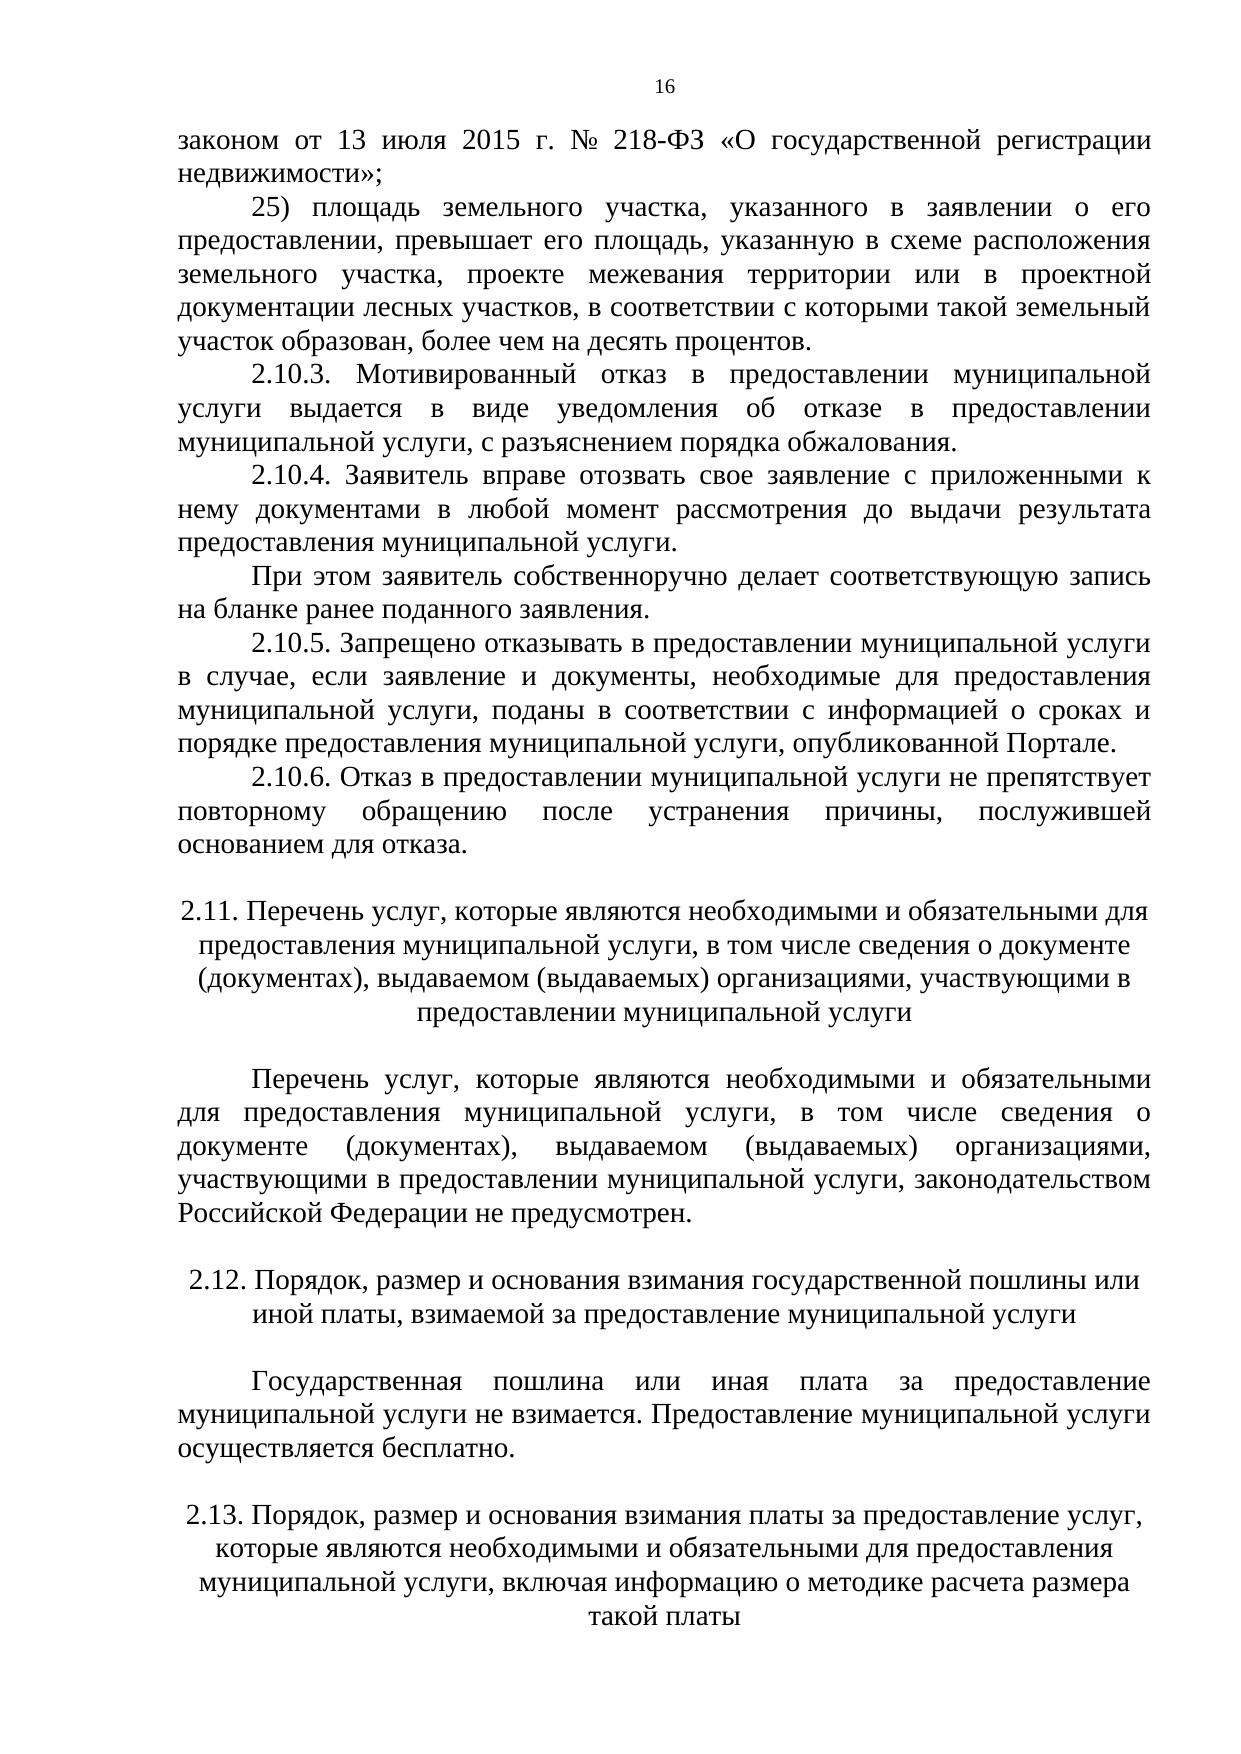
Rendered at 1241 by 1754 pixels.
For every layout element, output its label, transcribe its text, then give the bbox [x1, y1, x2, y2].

text 2.10.5. Запрещено отказывать в предоставлении муниципальной услуги в случае, если заявление и документы, необходимые для предоставления муниципальной услуги, поданы в соответствии с информацией о сроках и порядке предоставления муниципальной услуги, опубликованной Портале. [177, 625, 1152, 759]
text 2.12. Порядок, размер и основания взимания государственной пошлины или иной платы, взимаемой за предоставление муниципальной услуги [177, 1262, 1152, 1329]
text 2.11. Перечень услуг, которые являются необходимыми и обязательными для предоставления муниципальной услуги, в том числе сведения о документе (документах), выдаваемом (выдаваемых) организациями, участвующими в предоставлении муниципальной услуги [177, 893, 1152, 1027]
text Государственная пошлина или иная плата за предоставление муниципальной услуги не взимается. Предоставление муниципальной услуги осуществляется бесплатно. [177, 1363, 1152, 1463]
text 25) площадь земельного участка, указанного в заявлении о его предоставлении, превышает его площадь, указанную в схеме расположения земельного участка, проекте межевания территории или в проектной документации лесных участков, в соответствии с которыми такой земельный участок образован, более чем на десять процентов. [177, 189, 1152, 357]
text 2.10.3. Мотивированный отказ в предоставлении муниципальной услуги выдается в виде уведомления об отказе в предоставлении муниципальной услуги, с разъяснением порядка обжалования. [177, 357, 1152, 457]
text 2.10.4. Заявитель вправе отозвать свое заявление с приложенными к нему документами в любой момент рассмотрения до выдачи результата предоставления муниципальной услуги. [177, 457, 1152, 558]
text 2.10.6. Отказ в предоставлении муниципальной услуги не препятствует повторному обращению после устранения причины, послужившей основанием для отказа. [177, 759, 1152, 860]
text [177, 122, 1152, 189]
text 2.13. Порядок, размер и основания взимания платы за предоставление услуг, которые являются необходимыми и обязательными для предоставления муниципальной услуги, включая информацию о методике расчета размера такой платы [177, 1497, 1152, 1631]
text Перечень услуг, которые являются необходимыми и обязательными для предоставления муниципальной услуги, в том числе сведения о документе (документах), выдаваемом (выдаваемых) организациями, участвующими в предоставлении муниципальной услуги, законодательством Российской Федерации не предусмотрен. [177, 1061, 1152, 1229]
text При этом заявитель собственноручно делает соответствующую запись на бланке ранее поданного заявления. [177, 558, 1152, 625]
